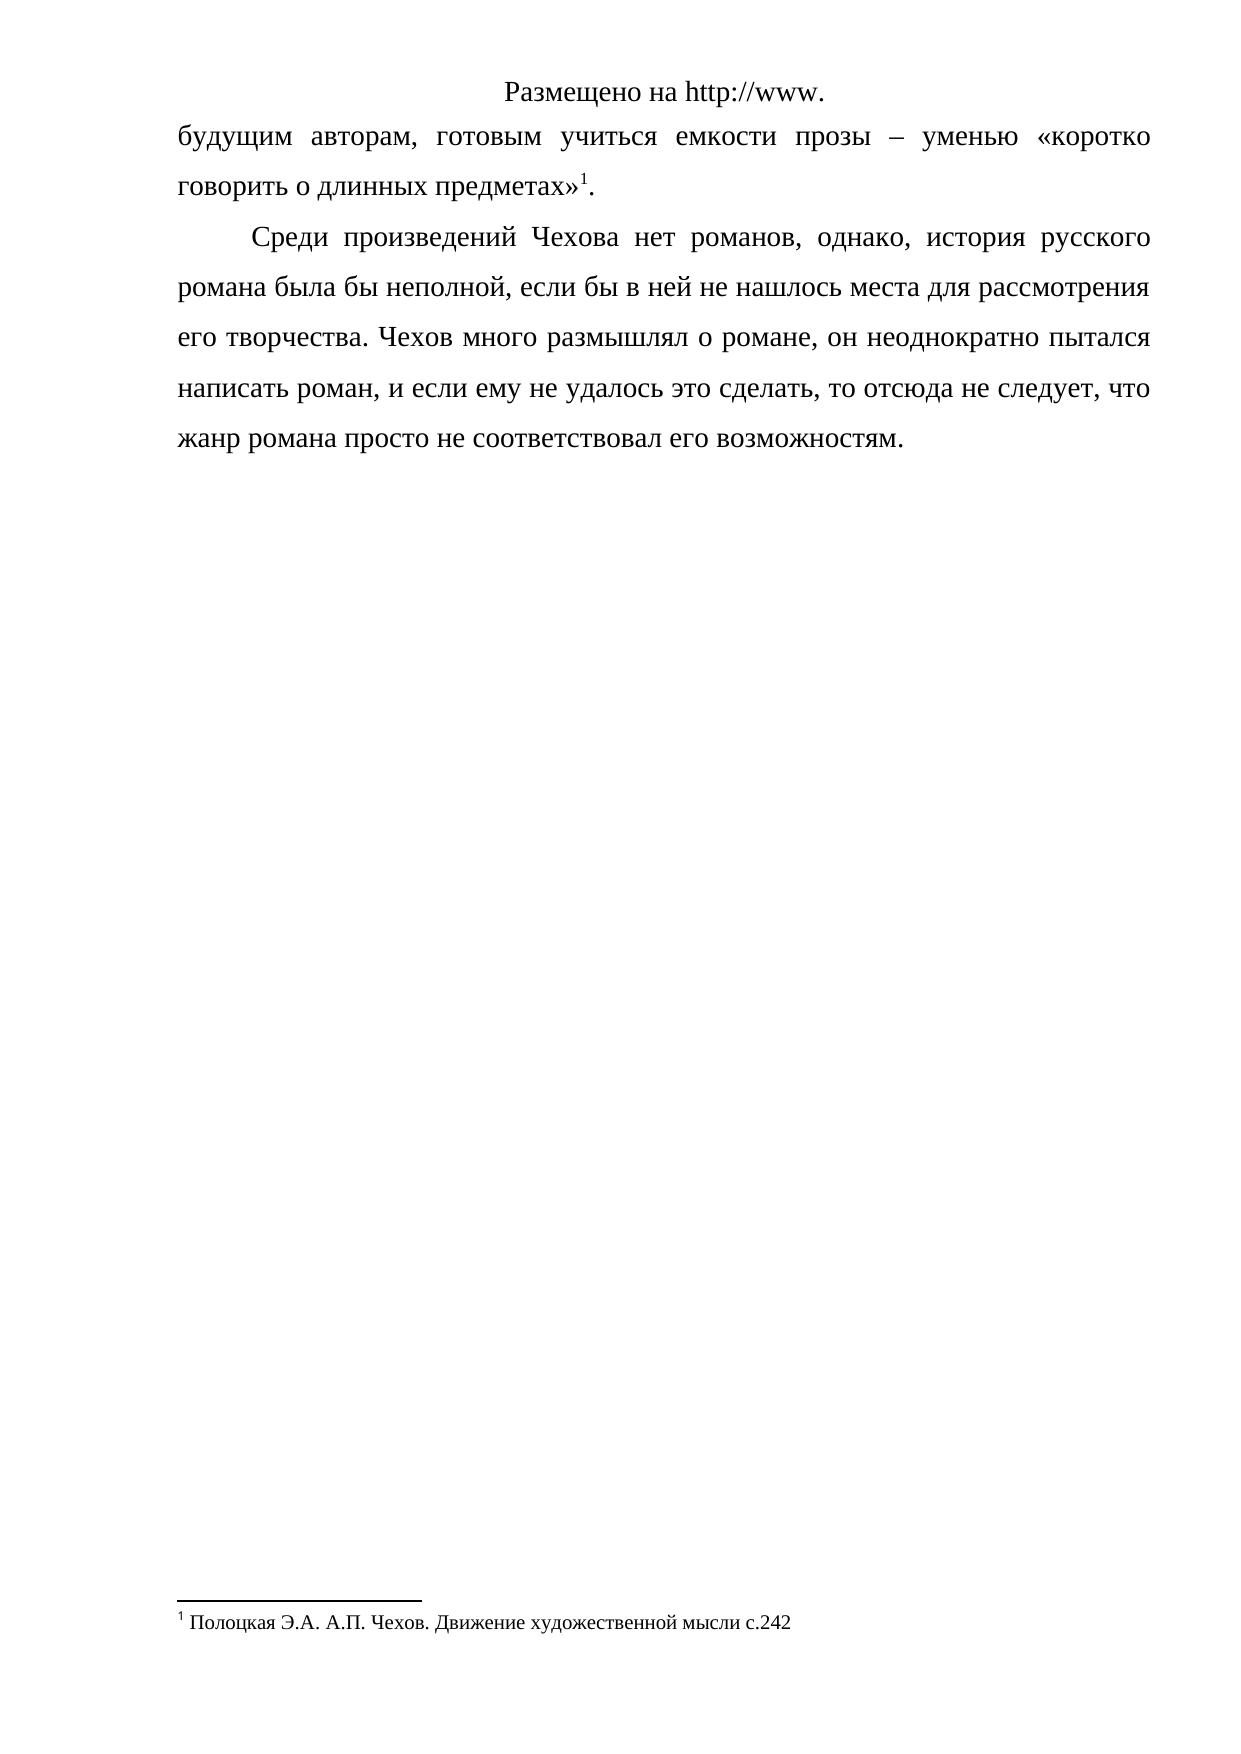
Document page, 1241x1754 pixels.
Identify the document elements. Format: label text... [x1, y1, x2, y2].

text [177, 118, 1152, 202]
text Среди произведений Чехова нет романов, однако, история русского романа была бы неполной, если бы в ней не нашлось места для рассмотрения его творчества. Чехов много размышлял о романе, он неоднократно пытался написать роман, и если ему не удалось это сделать, то отсюда не следует, что жанр романа просто не соответствовал его возможностям. [177, 219, 1152, 453]
